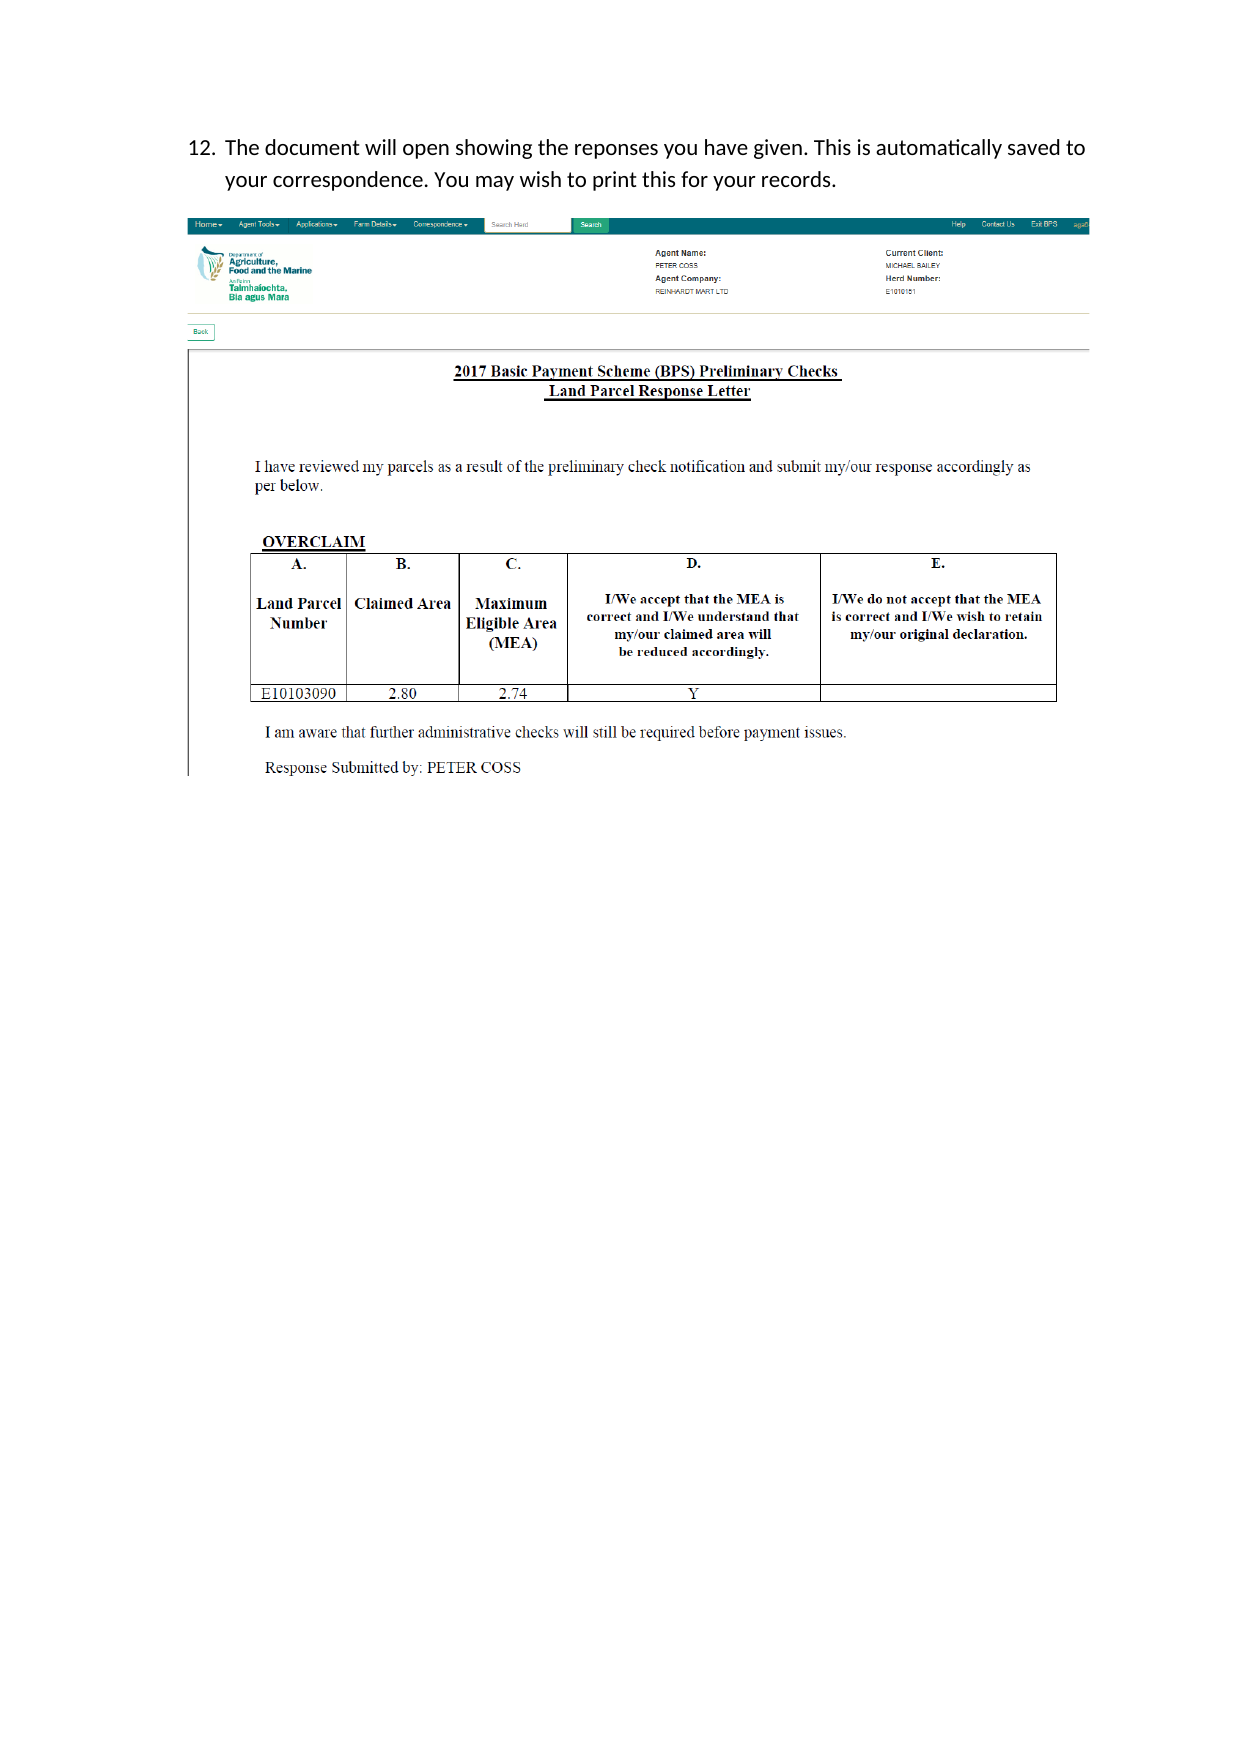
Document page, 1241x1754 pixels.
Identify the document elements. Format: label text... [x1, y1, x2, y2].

picture [187, 218, 1090, 776]
list The document will open showing the reponses you have given. This is automatically saved to your correspondence. You may wish to print this for your records. [187, 133, 1090, 193]
